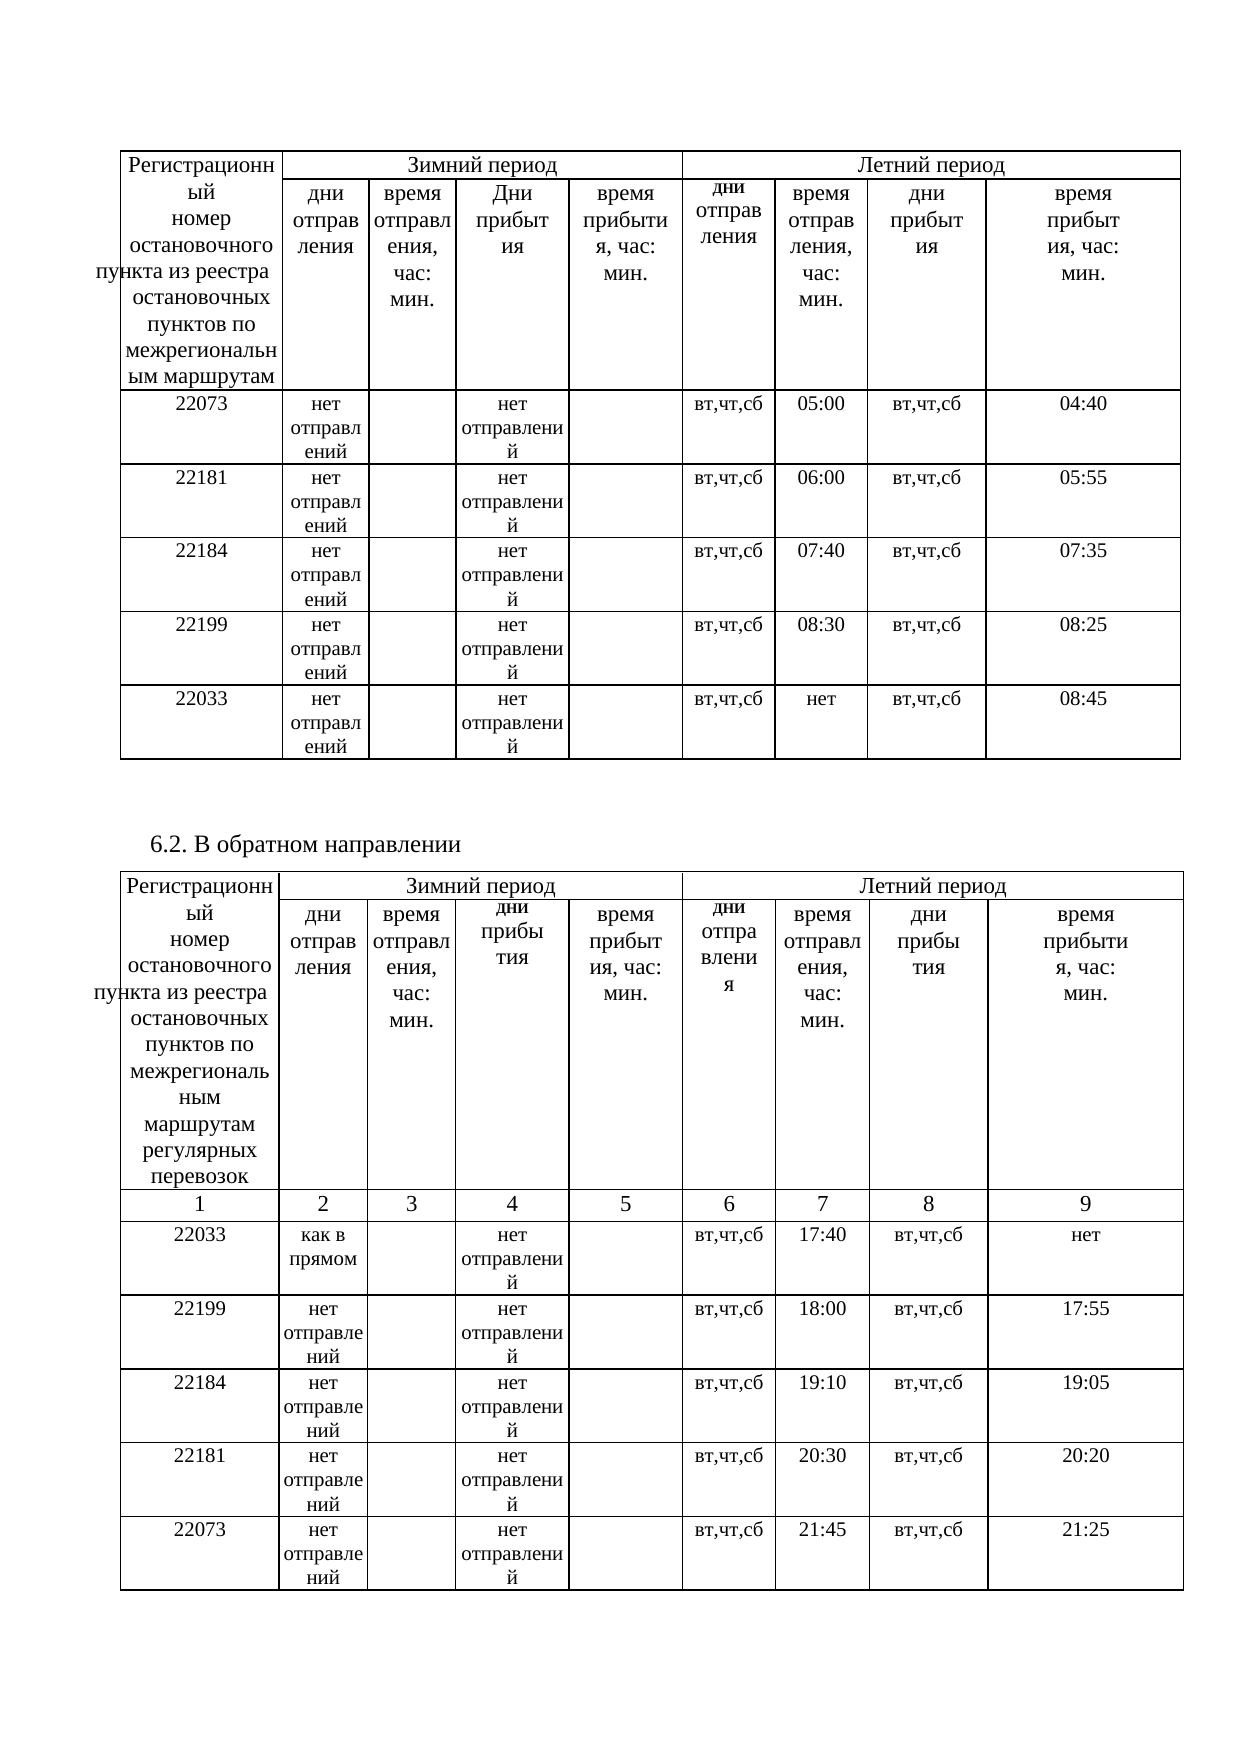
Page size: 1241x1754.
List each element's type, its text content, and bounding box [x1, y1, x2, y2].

table_header Зимний период [280, 872, 682, 899]
table_cell 9 [989, 1190, 1183, 1221]
table_cell 20:20 [989, 1443, 1183, 1516]
table_cell 07:35 [987, 538, 1180, 611]
table_cell 17:40 [776, 1222, 869, 1294]
table_cell вт,чт,сб [868, 391, 985, 463]
table_cell 08:25 [987, 612, 1180, 684]
table_cell вт,чт,сб [868, 686, 985, 758]
table_cell время отправл ения, час: мин. [776, 900, 869, 1189]
table_cell время прибыти я, час: мин. [570, 180, 682, 389]
table_cell 22184 [121, 1370, 278, 1442]
table_cell нет [776, 686, 867, 758]
table_cell вт,чт,сб [683, 1443, 775, 1516]
table_cell 22033 [121, 686, 282, 758]
table_cell нет [989, 1222, 1183, 1294]
table_cell [368, 1517, 455, 1589]
table_cell 8 [870, 1190, 987, 1221]
table_cell нет отправлений [283, 612, 368, 684]
table_cell нет отправлений [283, 538, 368, 611]
table_cell время отправ ления, час: мин. [776, 180, 867, 389]
table_cell вт,чт,сб [683, 612, 774, 684]
table_cell 04:40 [987, 391, 1180, 463]
table_cell 3 [368, 1190, 455, 1221]
table_cell [370, 391, 455, 463]
table_cell 20:30 [776, 1443, 869, 1516]
table_cell [570, 465, 682, 537]
table_cell нет отправлений [283, 465, 368, 537]
table_cell [370, 612, 455, 684]
table_cell [368, 1370, 455, 1442]
table_cell [570, 1517, 682, 1589]
table_cell нет отправлений [457, 538, 568, 611]
table_cell нет отправлений [283, 686, 368, 758]
table_cell ДНИ прибы тия [456, 900, 568, 1189]
table_cell ДНИ отправ ления [683, 180, 774, 389]
table_header Регистрационный номер остановочного пункта из реестра остановочных пунктов по межрегиональным маршрутам регулярных перевозок [121, 152, 282, 389]
table_cell время отправл ения, час: мин. [368, 900, 455, 1189]
table_cell 21:45 [776, 1517, 869, 1589]
table_cell 22073 [121, 391, 282, 463]
table_cell [570, 1370, 682, 1442]
table_cell вт,чт,сб [868, 465, 985, 537]
table_cell вт,чт,сб [683, 1370, 775, 1442]
table_cell 08:45 [987, 686, 1180, 758]
table_cell [370, 465, 455, 537]
table_cell [368, 1296, 455, 1368]
table_cell ДНИ отпра влени я [683, 900, 775, 1189]
table_cell нет отправлений [280, 1443, 367, 1516]
table_cell [570, 538, 682, 611]
table_cell 07:40 [776, 538, 867, 611]
table_cell 19:10 [776, 1370, 869, 1442]
table_cell нет отправлений [456, 1296, 568, 1368]
table_cell 18:00 [776, 1296, 869, 1368]
table_cell 05:00 [776, 391, 867, 463]
table_cell вт,чт,сб [683, 1296, 775, 1368]
table_cell вт,чт,сб [870, 1296, 987, 1368]
table_cell 5 [570, 1190, 682, 1221]
table_cell время прибыти я, час: мин. [989, 900, 1183, 1189]
table_cell вт,чт,сб [870, 1222, 987, 1294]
table_cell 1 [121, 1190, 278, 1221]
table_header Регистрационный номер остановочного пункта из реестра остановочных пунктов по межрегиональным маршрутам регулярных перевозок [121, 872, 279, 1189]
table_cell вт,чт,сб [683, 686, 774, 758]
table_cell дни отправ ления [283, 180, 368, 389]
table_cell 22033 [121, 1222, 278, 1294]
table_cell 6 [683, 1190, 775, 1221]
table_cell 22181 [121, 465, 282, 537]
table_cell дни отправ ления [280, 900, 367, 1189]
table_cell нет отправлений [456, 1370, 568, 1442]
table_cell [368, 1222, 455, 1294]
table_cell время отправл ения, час: мин. [370, 180, 455, 389]
table_cell [570, 612, 682, 684]
table_cell [370, 538, 455, 611]
table_cell вт,чт,сб [868, 538, 985, 611]
table_cell 7 [776, 1190, 869, 1221]
table_cell [570, 686, 682, 758]
table_cell 2 [280, 1190, 367, 1221]
table_cell нет отправлений [457, 612, 568, 684]
table_cell нет отправлений [457, 465, 568, 537]
table_cell нет отправлений [456, 1443, 568, 1516]
table_cell нет отправлений [456, 1517, 568, 1589]
table_cell дни прибы тия [870, 900, 987, 1189]
table_cell нет отправлений [280, 1370, 367, 1442]
table_cell вт,чт,сб [870, 1517, 987, 1589]
table_cell время прибыт ия, час: мин. [570, 900, 682, 1189]
table_cell вт,чт,сб [870, 1443, 987, 1516]
table_header Летний период [683, 152, 1180, 178]
table_cell [570, 391, 682, 463]
table_cell вт,чт,сб [683, 1517, 775, 1589]
table_cell [570, 1222, 682, 1294]
table_cell дни прибыт ия [868, 180, 985, 389]
table_cell 17:55 [989, 1296, 1183, 1368]
table_cell вт,чт,сб [683, 1222, 775, 1294]
table_header Зимний период [283, 152, 682, 178]
table_cell 21:25 [989, 1517, 1183, 1589]
table_cell вт,чт,сб [868, 612, 985, 684]
table_cell нет отправлений [280, 1296, 367, 1368]
table_cell нет отправлений [283, 391, 368, 463]
table_cell 22184 [121, 538, 282, 611]
table_cell 22073 [121, 1517, 278, 1589]
table_cell 19:05 [989, 1370, 1183, 1442]
table_cell вт,чт,сб [683, 538, 774, 611]
table_cell нет отправлений [457, 686, 568, 758]
table_cell 08:30 [776, 612, 867, 684]
table_cell 4 [456, 1190, 568, 1221]
table_cell вт,чт,сб [683, 465, 774, 537]
table_cell 22199 [121, 1296, 278, 1368]
table_cell нет отправлений [456, 1222, 568, 1294]
table_cell [368, 1443, 455, 1516]
table_cell [370, 686, 455, 758]
table_cell вт,чт,сб [870, 1370, 987, 1442]
table_cell 05:55 [987, 465, 1180, 537]
table_cell 22199 [121, 612, 282, 684]
table_cell нет отправлений [280, 1517, 367, 1589]
table_cell время прибыт ия, час: мин. [987, 180, 1180, 389]
table_header Летний период [683, 872, 1183, 899]
table_cell вт,чт,сб [683, 391, 774, 463]
table_cell нет отправлений [457, 391, 568, 463]
table_cell [570, 1443, 682, 1516]
table_cell как в прямом [280, 1222, 367, 1294]
table_cell [570, 1296, 682, 1368]
table_cell Дни прибыт ия [457, 180, 568, 389]
text 6.2. В обратном направлении [150, 829, 1090, 858]
table_cell 06:00 [776, 465, 867, 537]
table_cell 22181 [121, 1443, 278, 1516]
